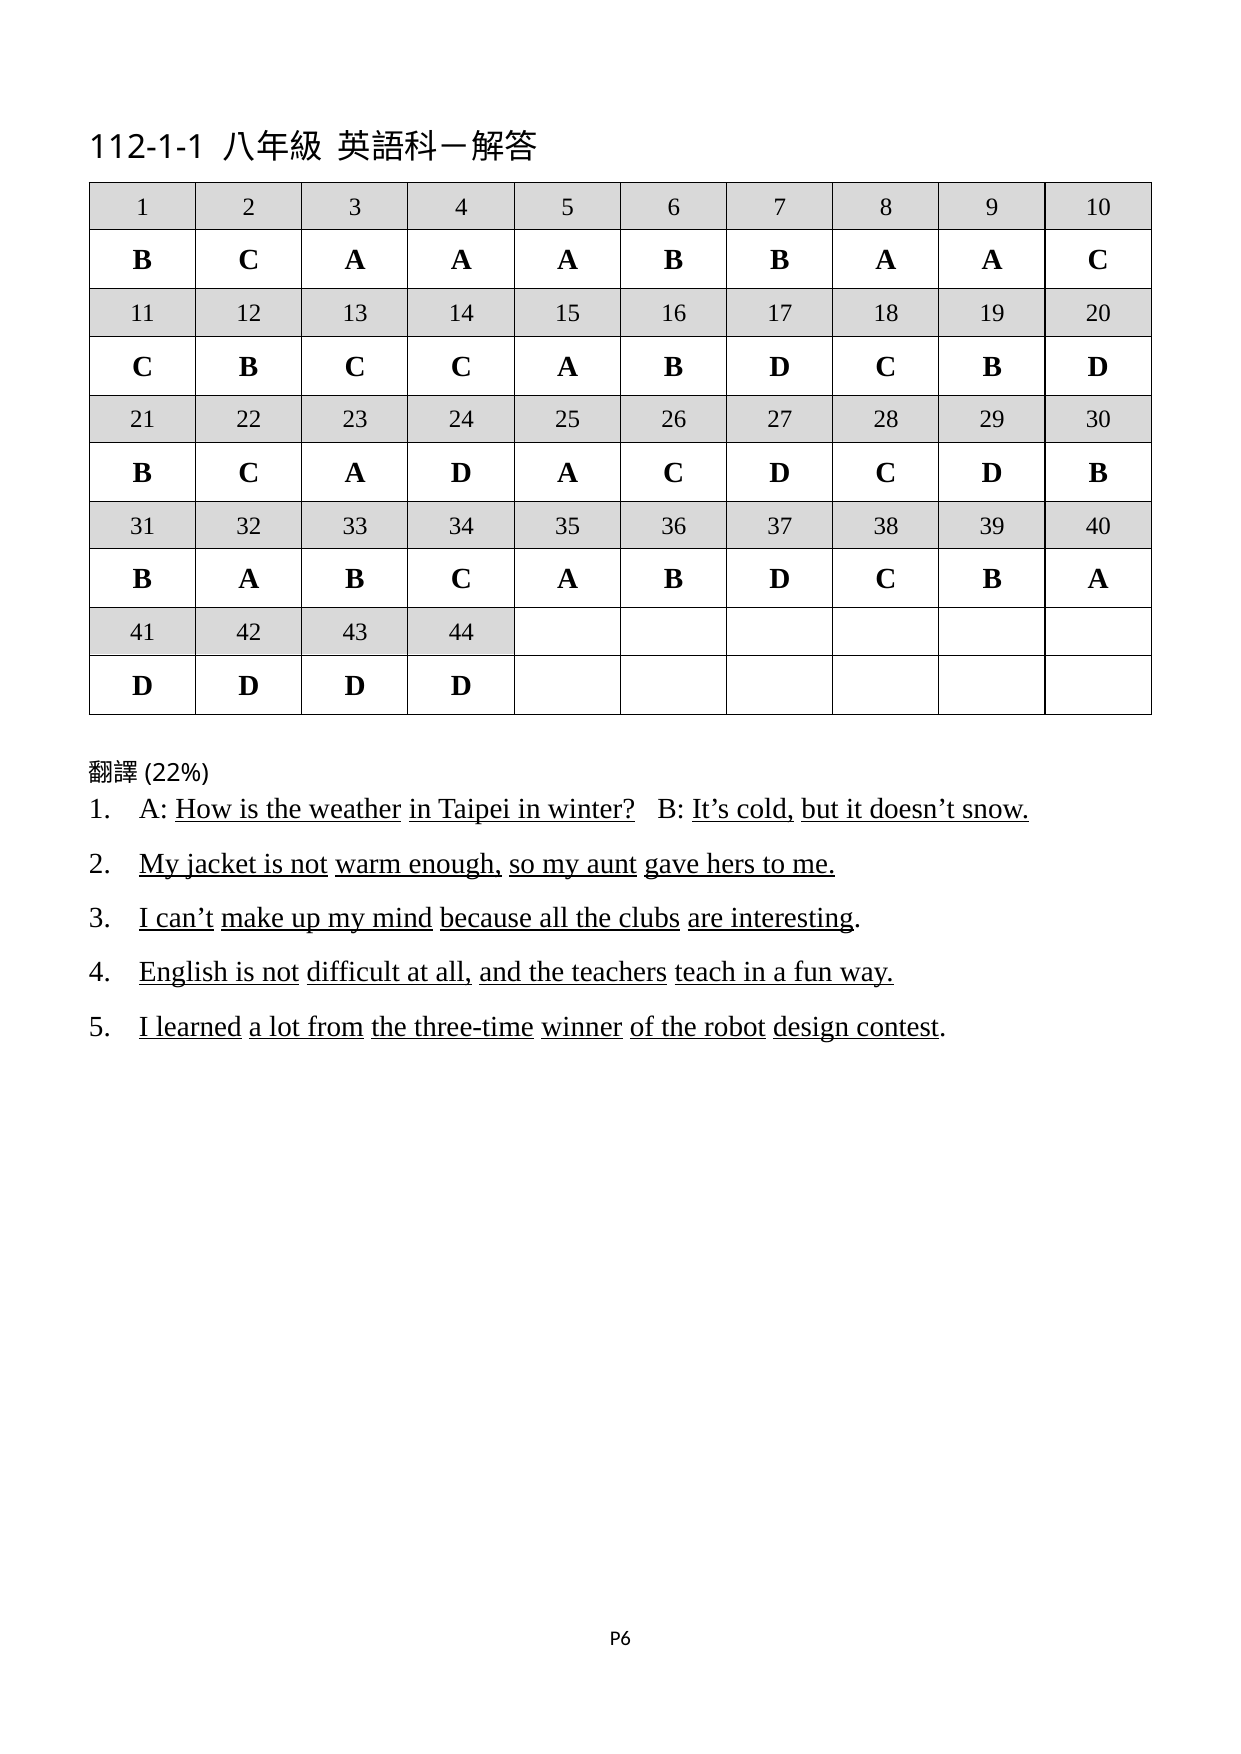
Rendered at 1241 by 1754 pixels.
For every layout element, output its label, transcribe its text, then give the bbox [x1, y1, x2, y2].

table_cell 14 [408, 289, 514, 336]
table_cell [727, 656, 832, 714]
table_cell [1046, 608, 1151, 654]
table_cell C [833, 443, 938, 501]
table_header 7 [727, 183, 832, 229]
table_cell [727, 608, 832, 654]
table_cell 40 [1046, 502, 1151, 548]
table_cell D [90, 656, 195, 714]
table_cell A [515, 230, 620, 288]
table_header 8 [833, 183, 938, 229]
table_header 9 [939, 183, 1044, 229]
table_cell 27 [727, 396, 832, 442]
table_cell 21 [90, 396, 195, 442]
table_cell B [621, 337, 726, 394]
table_cell B [621, 230, 726, 288]
table_cell B [90, 443, 195, 501]
table_cell 19 [939, 289, 1044, 336]
list I learned a lot from the three-time winner of the robot design contest. [89, 1007, 1152, 1044]
table_cell [1046, 656, 1151, 714]
table_cell 35 [515, 502, 620, 548]
list I can’t make up my mind because all the clubs are interesting. [89, 898, 1152, 936]
table_cell B [90, 230, 195, 288]
table_cell B [939, 549, 1044, 607]
table_cell 34 [408, 502, 514, 548]
table_cell [621, 608, 726, 654]
table_cell D [408, 443, 514, 501]
table_cell D [939, 443, 1044, 501]
table_cell 43 [302, 608, 407, 654]
list My jacket is not warm enough, so my aunt gave hers to me. [89, 844, 1152, 881]
table_cell 31 [90, 502, 195, 548]
table_cell C [90, 337, 195, 394]
table_cell 15 [515, 289, 620, 336]
table_cell A [302, 443, 407, 501]
list A: How is the weather in Taipei in winter? B: It’s cold, but it doesn’t snow. [89, 790, 1152, 827]
table_cell 44 [408, 608, 514, 654]
table_cell 26 [621, 396, 726, 442]
table_cell A [515, 337, 620, 394]
table_cell A [408, 230, 514, 288]
text 112-1-1 八年級 英語科－解答 [89, 107, 1152, 182]
table_cell B [302, 549, 407, 607]
table_cell [621, 656, 726, 714]
table_cell D [727, 337, 832, 394]
table_cell 13 [302, 289, 407, 336]
table_header 2 [196, 183, 301, 229]
table_cell D [196, 656, 301, 714]
table_cell A [515, 549, 620, 607]
table_cell A [1046, 549, 1151, 607]
table_cell D [727, 549, 832, 607]
table_cell 18 [833, 289, 938, 336]
table_cell A [515, 443, 620, 501]
table_cell [939, 608, 1044, 654]
table_cell A [833, 230, 938, 288]
table_cell 17 [727, 289, 832, 336]
table_cell B [90, 549, 195, 607]
table_cell C [833, 337, 938, 394]
table_header 4 [408, 183, 514, 229]
table_cell B [621, 549, 726, 607]
table_cell 30 [1046, 396, 1151, 442]
table_cell B [196, 337, 301, 394]
table_cell C [408, 549, 514, 607]
table_header 6 [621, 183, 726, 229]
table_cell C [833, 549, 938, 607]
table_cell 22 [196, 396, 301, 442]
text 翻譯 (22%) [89, 752, 1152, 790]
table_cell [515, 656, 620, 714]
table_cell 25 [515, 396, 620, 442]
table_cell [515, 608, 620, 654]
list English is not difficult at all, and the teachers teach in a fun way. [89, 952, 1152, 990]
table_cell [833, 656, 938, 714]
table_cell [833, 608, 938, 654]
table_cell D [727, 443, 832, 501]
table_cell 12 [196, 289, 301, 336]
table_cell A [302, 230, 407, 288]
table_cell 42 [196, 608, 301, 654]
table_cell C [621, 443, 726, 501]
table_cell D [408, 656, 514, 714]
table_cell 39 [939, 502, 1044, 548]
table_cell 38 [833, 502, 938, 548]
table_cell 32 [196, 502, 301, 548]
table_cell 16 [621, 289, 726, 336]
table_cell 36 [621, 502, 726, 548]
table_cell 28 [833, 396, 938, 442]
table_cell A [939, 230, 1044, 288]
table_cell 23 [302, 396, 407, 442]
table_cell 41 [90, 608, 195, 654]
table_cell C [196, 230, 301, 288]
table_cell 29 [939, 396, 1044, 442]
table_cell 37 [727, 502, 832, 548]
table_cell B [939, 337, 1044, 394]
table_header 10 [1046, 183, 1151, 229]
table_header 5 [515, 183, 620, 229]
table_cell 11 [90, 289, 195, 336]
table_cell C [196, 443, 301, 501]
table_cell D [1046, 337, 1151, 394]
table_cell [939, 656, 1044, 714]
table_cell D [302, 656, 407, 714]
table_cell B [727, 230, 832, 288]
table_cell B [1046, 443, 1151, 501]
table_cell 33 [302, 502, 407, 548]
table_cell 24 [408, 396, 514, 442]
table_header 3 [302, 183, 407, 229]
table_cell C [302, 337, 407, 394]
table_cell 20 [1046, 289, 1151, 336]
table_header 1 [90, 183, 195, 229]
table_cell C [408, 337, 514, 394]
table_cell A [196, 549, 301, 607]
table_cell C [1046, 230, 1151, 288]
